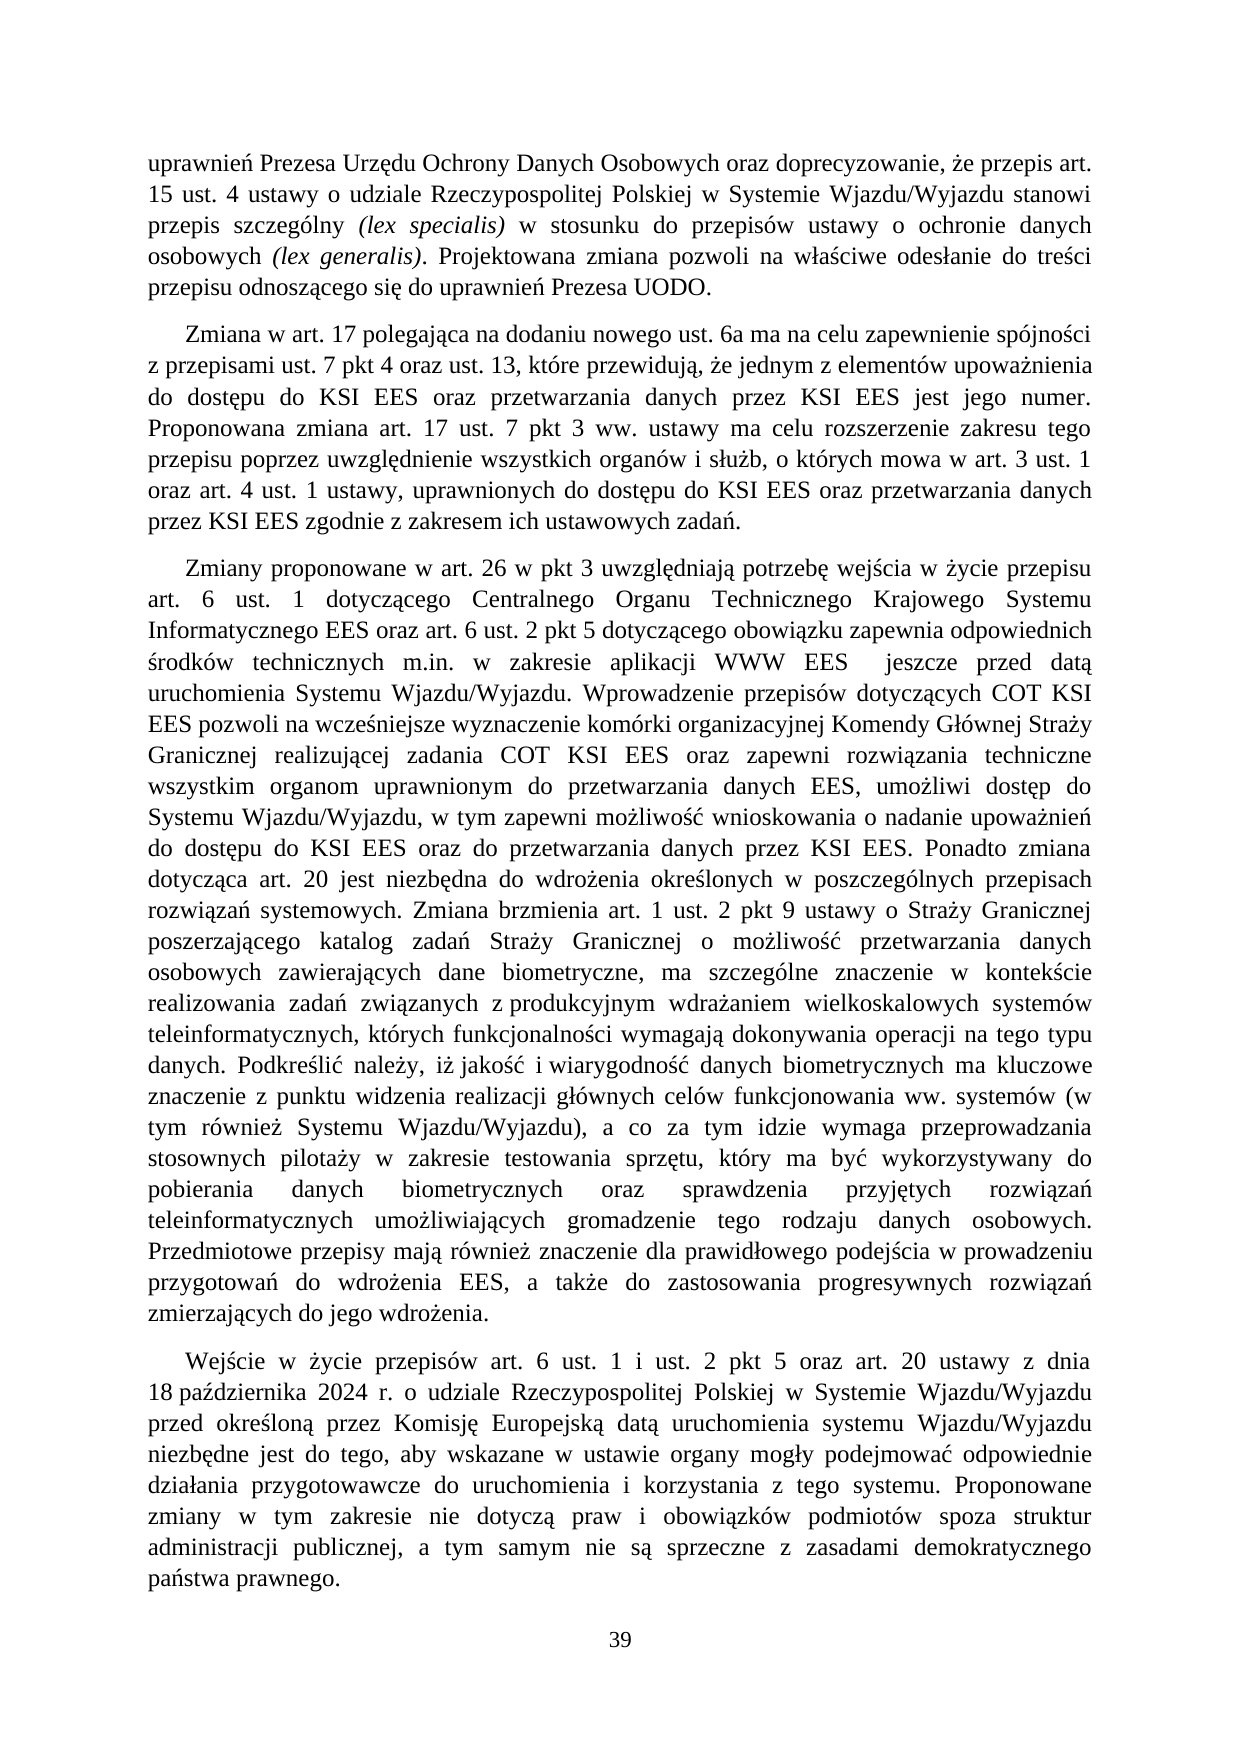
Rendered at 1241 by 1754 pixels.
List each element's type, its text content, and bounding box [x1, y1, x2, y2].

text Zmiany proponowane w art. 26 w pkt 3 uwzględniają potrzebę wejścia w życie przepisu art. 6 ust. 1 dotyczącego Centralnego Organu Technicznego Krajowego Systemu Informatycznego EES oraz art. 6 ust. 2 pkt 5 dotyczącego obowiązku zapewnia odpowiednich środków technicznych m.in. w zakresie aplikacji WWW EES jeszcze przed datą uruchomienia Systemu Wjazdu/Wyjazdu. Wprowadzenie przepisów dotyczących COT KSI EES pozwoli na wcześniejsze wyznaczenie komórki organizacyjnej Komendy Głównej Straży Granicznej realizującej zadania COT KSI EES oraz zapewni rozwiązania techniczne wszystkim organom uprawnionym do przetwarzania danych EES, umożliwi dostęp do Systemu Wjazdu/Wyjazdu, w tym zapewni możliwość wnioskowania o nadanie upoważnień do dostępu do KSI EES oraz do przetwarzania danych przez KSI EES. Ponadto zmiana dotycząca art. 20 jest niezbędna do wdrożenia określonych w poszczególnych przepisach rozwiązań systemowych. Zmiana brzmienia art. 1 ust. 2 pkt 9 ustawy o Straży Granicznej poszerzającego katalog zadań Straży Granicznej o możliwość przetwarzania danych osobowych zawierających dane biometryczne, ma szczególne znaczenie w kontekście realizowania zadań związanych z produkcyjnym wdrażaniem wielkoskalowych systemów teleinformatycznych, których funkcjonalności wymagają dokonywania operacji na tego typu danych. Podkreślić należy, iż jakość i wiarygodność danych biometrycznych ma kluczowe znaczenie z punktu widzenia realizacji głównych celów funkcjonowania ww. systemów (w tym również Systemu Wjazdu/Wyjazdu), a co za tym idzie wymaga przeprowadzania stosownych pilotaży w zakresie testowania sprzętu, który ma być wykorzystywany do pobierania danych biometrycznych oraz sprawdzenia przyjętych rozwiązań teleinformatycznych umożliwiających gromadzenie tego rodzaju danych osobowych. Przedmiotowe przepisy mają również znaczenie dla prawidłowego podejścia w prowadzeniu przygotowań do wdrożenia EES, a także do zastosowania progresywnych rozwiązań zmierzających do jego wdrożenia. [148, 553, 1093, 1327]
text Wejście w życie przepisów art. 6 ust. 1 i ust. 2 pkt 5 oraz art. 20 ustawy z dnia 18 października 2024 r. o udziale Rzeczypospolitej Polskiej w Systemie Wjazdu/Wyjazdu przed określoną przez Komisję Europejską datą uruchomienia systemu Wjazdu/Wyjazdu niezbędne jest do tego, aby wskazane w ustawie organy mogły podejmować odpowiednie działania przygotowawcze do uruchomienia i korzystania z tego systemu. Proponowane zmiany w tym zakresie nie dotyczą praw i obowiązków podmiotów spoza struktur administracji publicznej, a tym samym nie są sprzeczne z zasadami demokratycznego państwa prawnego. [148, 1346, 1093, 1592]
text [148, 148, 1093, 301]
text Zmiana w art. 17 polegająca na dodaniu nowego ust. 6a ma na celu zapewnienie spójności z przepisami ust. 7 pkt 4 oraz ust. 13, które przewidują, że jednym z elementów upoważnienia do dostępu do KSI EES oraz przetwarzania danych przez KSI EES jest jego numer. Proponowana zmiana art. 17 ust. 7 pkt 3 ww. ustawy ma celu rozszerzenie zakresu tego przepisu poprzez uwzględnienie wszystkich organów i służb, o których mowa w art. 3 ust. 1 oraz art. 4 ust. 1 ustawy, uprawnionych do dostępu do KSI EES oraz przetwarzania danych przez KSI EES zgodnie z zakresem ich ustawowych zadań. [148, 319, 1093, 534]
